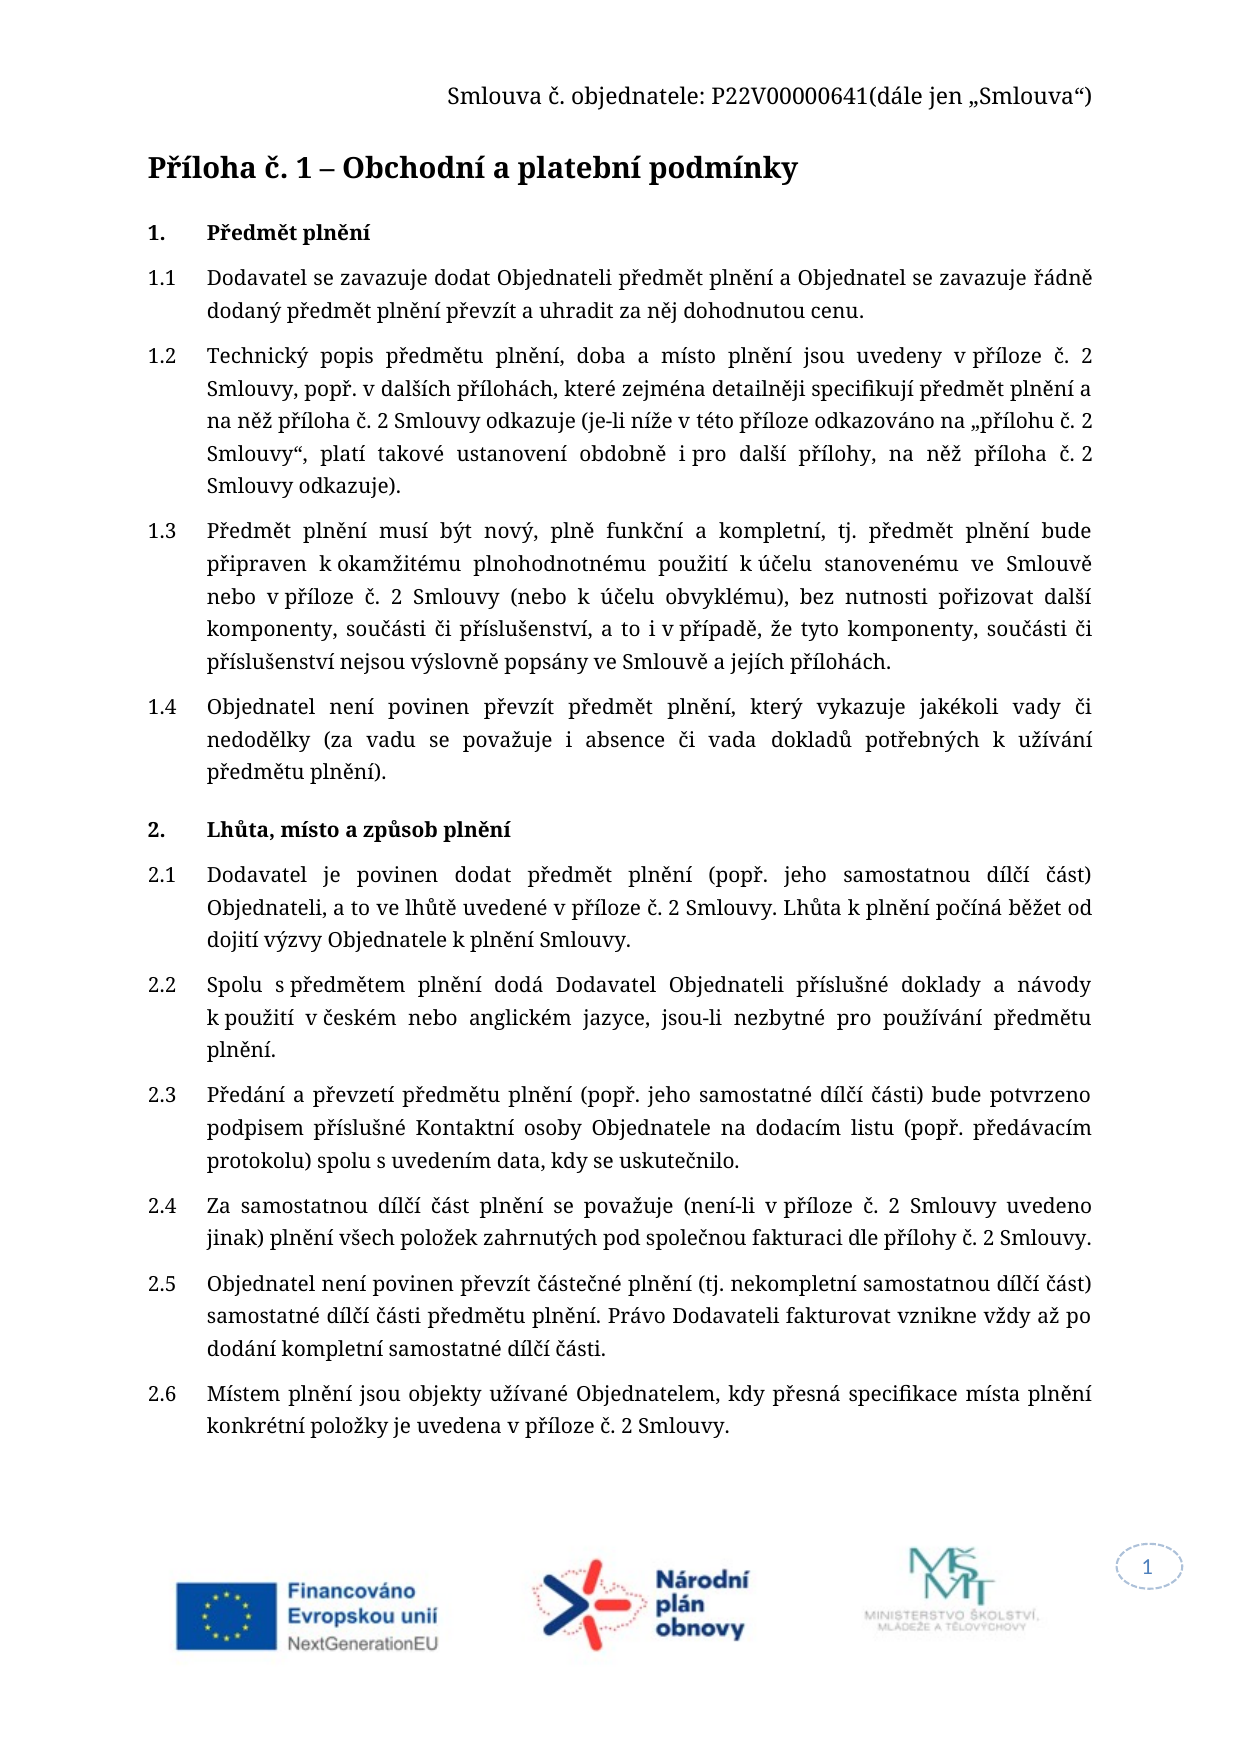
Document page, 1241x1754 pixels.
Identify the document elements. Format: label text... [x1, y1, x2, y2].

list Dodavatel se zavazuje dodat Objednateli předmět plnění a Objednatel se zavazuje řádně dodaný předmět plnění převzít a uhradit za něj dohodnutou cenu. [148, 263, 1093, 324]
list Předmět plnění [148, 218, 1093, 247]
list Objednatel není povinen převzít předmět plnění, který vykazuje jakékoli vady či nedodělky (za vadu se považuje i absence či vada dokladů potřebných k užívání předmětu plnění). [148, 692, 1093, 786]
text Příloha č. 1 – Obchodní a platební podmínky [148, 148, 1093, 187]
list Technický popis předmětu plnění, doba a místo plnění jsou uvedeny v příloze č. 2 Smlouvy, popř. v dalších přílohách, které zejména detailněji specifikují předmět plnění a na něž příloha č. 2 Smlouvy odkazuje (je-li níže v této příloze odkazováno na „přílohu č. 2 Smlouvy“, platí takové ustanovení obdobně i pro další přílohy, na něž příloha č. 2 Smlouvy odkazuje). [148, 341, 1093, 500]
list Lhůta, místo a způsob plnění [148, 815, 1093, 843]
list Za samostatnou dílčí část plnění se považuje (není-li v příloze č. 2 Smlouvy uvedeno jinak) plnění všech položek zahrnutých pod společnou fakturaci dle přílohy č. 2 Smlouvy. [148, 1191, 1093, 1252]
list Objednatel není povinen převzít částečné plnění (tj. nekompletní samostatnou dílčí část) samostatné dílčí části předmětu plnění. Právo Dodavateli fakturovat vznikne vždy až po dodání kompletní samostatné dílčí části. [148, 1269, 1093, 1362]
list Předmět plnění musí být nový, plně funkční a kompletní, tj. předmět plnění bude připraven k okamžitému plnohodnotnému použití k účelu stanovenému ve Smlouvě nebo v příloze č. 2 Smlouvy (nebo k účelu obvyklému), bez nutnosti pořizovat další komponenty, součásti či příslušenství, a to i v případě, že tyto komponenty, součásti či příslušenství nejsou výslovně popsány ve Smlouvě a jejích přílohách. [148, 517, 1093, 675]
list Předání a převzetí předmětu plnění (popř. jeho samostatné dílčí části) bude potvrzeno podpisem příslušné Kontaktní osoby Objednatele na dodacím listu (popř. předávacím protokolu) spolu s uvedením data, kdy se uskutečnilo. [148, 1081, 1093, 1174]
list Spolu s předmětem plnění dodá Dodavatel Objednateli příslušné doklady a návody k použití v českém nebo anglickém jazyce, jsou-li nezbytné pro používání předmětu plnění. [148, 970, 1093, 1064]
list Dodavatel je povinen dodat předmět plnění (popř. jeho samostatnou dílčí část) Objednateli, a to ve lhůtě uvedené v příloze č. 2 Smlouvy. Lhůta k plnění počíná běžet od dojití výzvy Objednatele k plnění Smlouvy. [148, 860, 1093, 954]
list Místem plnění jsou objekty užívané Objednatelem, kdy přesná specifikace místa plnění konkrétní položky je uvedena v příloze č. 2 Smlouvy. [148, 1379, 1093, 1440]
picture [147, 1500, 1093, 1678]
